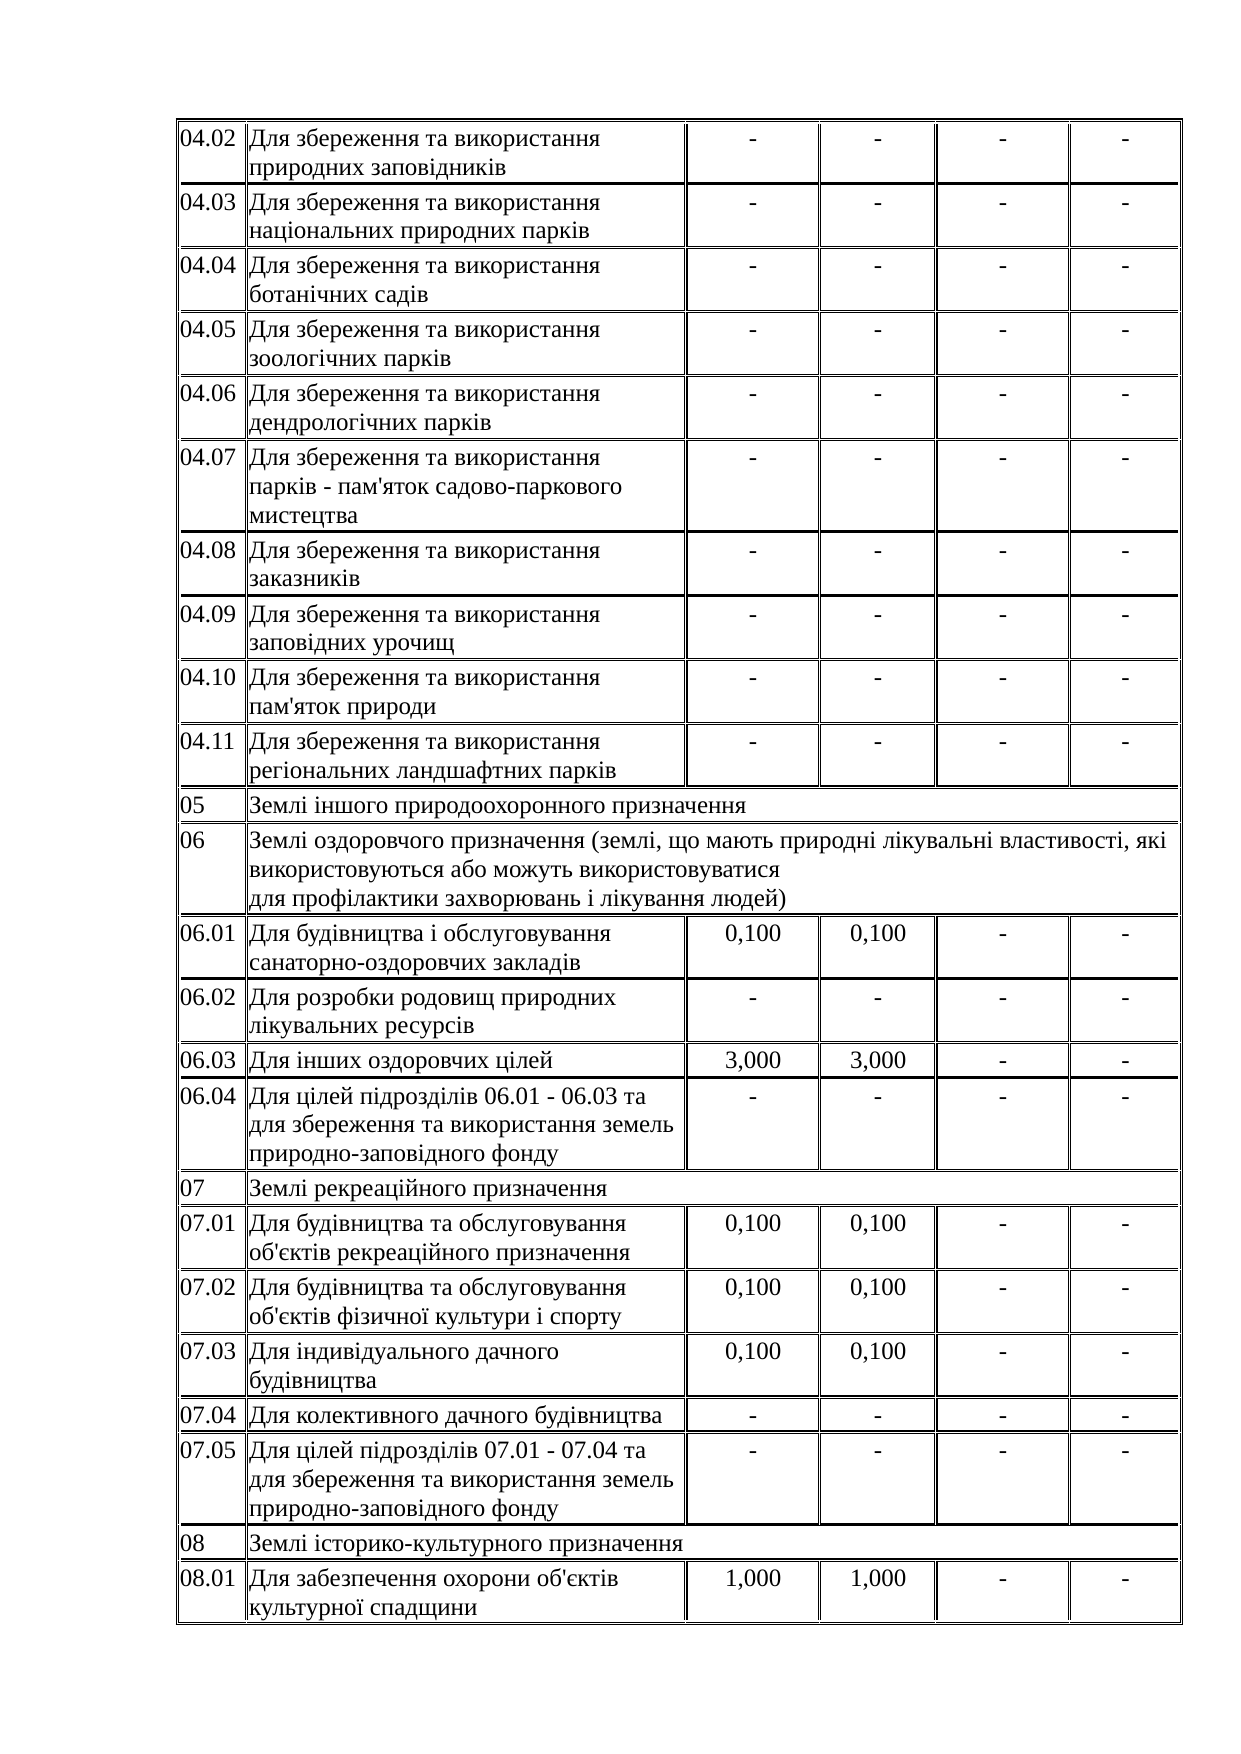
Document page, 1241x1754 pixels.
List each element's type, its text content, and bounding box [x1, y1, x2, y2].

table_cell Для будівництва та обслуговування об'єктів рекреаційного призначення [248, 1207, 684, 1267]
table_cell 1,000 [820, 1560, 936, 1622]
table_cell 05 [179, 785, 245, 821]
table_cell Для збереження та використання зоологічних парків [248, 313, 684, 373]
table_cell 06 [177, 821, 247, 913]
table_cell Землі історико-культурного призначення [248, 1523, 1181, 1558]
table_cell 0,100 [821, 917, 934, 977]
table_cell Для збереження та використання національних природних парків [248, 185, 684, 246]
table_cell - [938, 1271, 1068, 1331]
table_cell 07.01 [177, 1204, 247, 1267]
table_cell - [688, 980, 818, 1041]
table_cell - [821, 377, 934, 437]
table_cell - [821, 185, 934, 246]
table_cell - [1070, 1041, 1181, 1076]
table_cell 04.09 [179, 594, 245, 658]
table_cell - [688, 661, 818, 722]
table_cell - [821, 533, 934, 594]
table_cell - [938, 661, 1068, 722]
table_cell - [1070, 122, 1180, 182]
table_cell 04.04 [177, 246, 247, 310]
table_cell 0,100 [688, 1271, 818, 1331]
table_cell - [1071, 374, 1180, 437]
table_cell - [1071, 530, 1180, 594]
table_cell Для розробки родовищ природних лікувальних ресурсів [248, 980, 684, 1041]
table_cell - [688, 533, 818, 594]
table_cell 06.01 [179, 913, 245, 977]
table_cell 0,100 [688, 917, 818, 977]
table_cell 07.04 [179, 1395, 245, 1430]
table_cell - [938, 1399, 1068, 1430]
table_cell - [1070, 658, 1181, 722]
table_cell - [938, 980, 1068, 1041]
table_cell Для цілей підрозділів 06.01 - 06.03 та для збереження та використання земель природно-заповідного фонду [248, 1079, 684, 1168]
table_cell 07 [179, 1169, 245, 1204]
table_cell - [938, 533, 1068, 594]
table_cell 04.02 [179, 122, 247, 182]
table_cell - [938, 1207, 1068, 1267]
table_cell 06.03 [177, 1041, 247, 1076]
table_cell Для індивідуального дачного будівництва [248, 1335, 684, 1395]
table_cell - [1071, 1076, 1180, 1168]
table_cell - [1071, 1395, 1180, 1430]
table_cell - [688, 597, 818, 658]
table_cell Для цілей підрозділів 07.01 - 07.04 та для збереження та використання земель природно-заповідного фонду [248, 1434, 684, 1523]
table_cell Для збереження та використання пам'яток природи [248, 661, 684, 722]
table_cell 1,000 [686, 1562, 819, 1622]
table_cell - [938, 1335, 1068, 1395]
table_cell - [1070, 1558, 1180, 1622]
table_cell Для збереження та використання парків - пам'яток садово-паркового мистецтва [248, 441, 684, 530]
table_cell Для будівництва і обслуговування санаторно-оздоровчих закладів [248, 917, 684, 977]
table_cell 0,100 [688, 1335, 818, 1395]
table_cell Землі оздоровчого призначення (землі, що мають природні лікувальні властивості, які використовуються або можуть використовуватися для профілактики захворювань і лікування людей) [247, 821, 1181, 913]
table_cell 3,000 [821, 1044, 934, 1076]
table_cell - [938, 1044, 1068, 1076]
table_cell - [688, 377, 818, 437]
table_cell - [821, 980, 934, 1041]
table_cell 0,100 [821, 1335, 934, 1395]
table_cell - [938, 725, 1068, 785]
table_cell - [821, 725, 934, 785]
table_cell - [938, 1434, 1068, 1523]
table_cell - [821, 313, 934, 373]
table_cell Землі іншого природоохоронного призначення [248, 785, 1180, 821]
table_cell 3,000 [688, 1044, 818, 1076]
table_cell - [688, 313, 818, 373]
table_cell - [938, 441, 1068, 530]
table_cell - [821, 1079, 934, 1168]
table_cell 07.05 [179, 1430, 245, 1523]
table_cell Для забезпечення охорони об'єктів культурної спадщини [247, 1560, 686, 1622]
table_cell - [1070, 246, 1181, 310]
table_cell - [1071, 1430, 1180, 1523]
table_cell - [688, 185, 818, 246]
table_cell Землі рекреаційного призначення [248, 1169, 1180, 1204]
table_cell 07.03 [179, 1331, 245, 1395]
table_cell 04.11 [177, 722, 247, 785]
table_cell Для збереження та використання заповідних урочищ [248, 597, 684, 658]
table_cell - [1070, 1204, 1181, 1267]
table_cell 0,100 [821, 1207, 934, 1267]
table_cell Для збереження та використання дендрологічних парків [248, 377, 684, 437]
table_cell - [938, 185, 1068, 246]
table_cell - [936, 122, 1069, 182]
table_cell Для збереження та використання ботанічних садів [248, 249, 684, 310]
table_cell - [1070, 722, 1181, 785]
table_cell 06.04 [179, 1076, 245, 1168]
table_cell - [821, 249, 934, 310]
table_cell 04.10 [177, 658, 247, 722]
table_cell - [821, 1399, 934, 1430]
table_cell 04.06 [179, 374, 245, 437]
table_cell 0,100 [688, 1207, 818, 1267]
table_cell 08.01 [179, 1558, 247, 1622]
table_cell - [1071, 1268, 1180, 1331]
table_cell - [1071, 594, 1180, 658]
table_cell - [688, 1079, 818, 1168]
table_cell - [688, 441, 818, 530]
table_cell - [688, 725, 818, 785]
table_cell 06.02 [179, 977, 245, 1041]
table_cell Для будівництва та обслуговування об'єктів фізичної культури і спорту [248, 1271, 684, 1331]
table_cell - [821, 597, 934, 658]
table_cell 04.03 [179, 182, 245, 246]
table_cell 04.07 [179, 438, 245, 530]
table_cell - [938, 917, 1068, 977]
table_cell Для збереження та використання природних заповідників [247, 120, 686, 182]
table_cell Для збереження та використання регіональних ландшафтних парків [248, 725, 684, 785]
table_cell - [938, 597, 1068, 658]
table_cell - [688, 249, 818, 310]
table_cell - [1071, 438, 1180, 530]
table_cell 04.08 [179, 530, 245, 594]
table_cell - [821, 1434, 934, 1523]
table_cell 08 [177, 1523, 245, 1558]
table_cell - [938, 249, 1068, 310]
table_cell - [820, 120, 936, 182]
table_cell 0,100 [821, 1271, 934, 1331]
table_cell - [938, 1079, 1068, 1168]
table_cell - [688, 1434, 818, 1523]
table_cell 04.05 [177, 310, 247, 373]
table_cell - [1071, 977, 1180, 1041]
table_cell - [938, 313, 1068, 373]
table_cell 07.02 [179, 1268, 245, 1331]
table_cell Для збереження та використання заказників [248, 533, 684, 594]
table_cell - [1071, 913, 1180, 977]
table_cell Для колективного дачного будівництва [248, 1399, 684, 1430]
table_cell - [938, 377, 1068, 437]
table_cell - [688, 1399, 818, 1430]
table_cell - [1071, 1331, 1180, 1395]
table_cell - [686, 122, 819, 182]
table_cell Для інших оздоровчих цілей [248, 1044, 684, 1076]
table_cell - [936, 1562, 1069, 1622]
table_cell - [821, 441, 934, 530]
table_cell - [1071, 182, 1180, 246]
table_cell - [1070, 310, 1181, 373]
table_cell - [821, 661, 934, 722]
